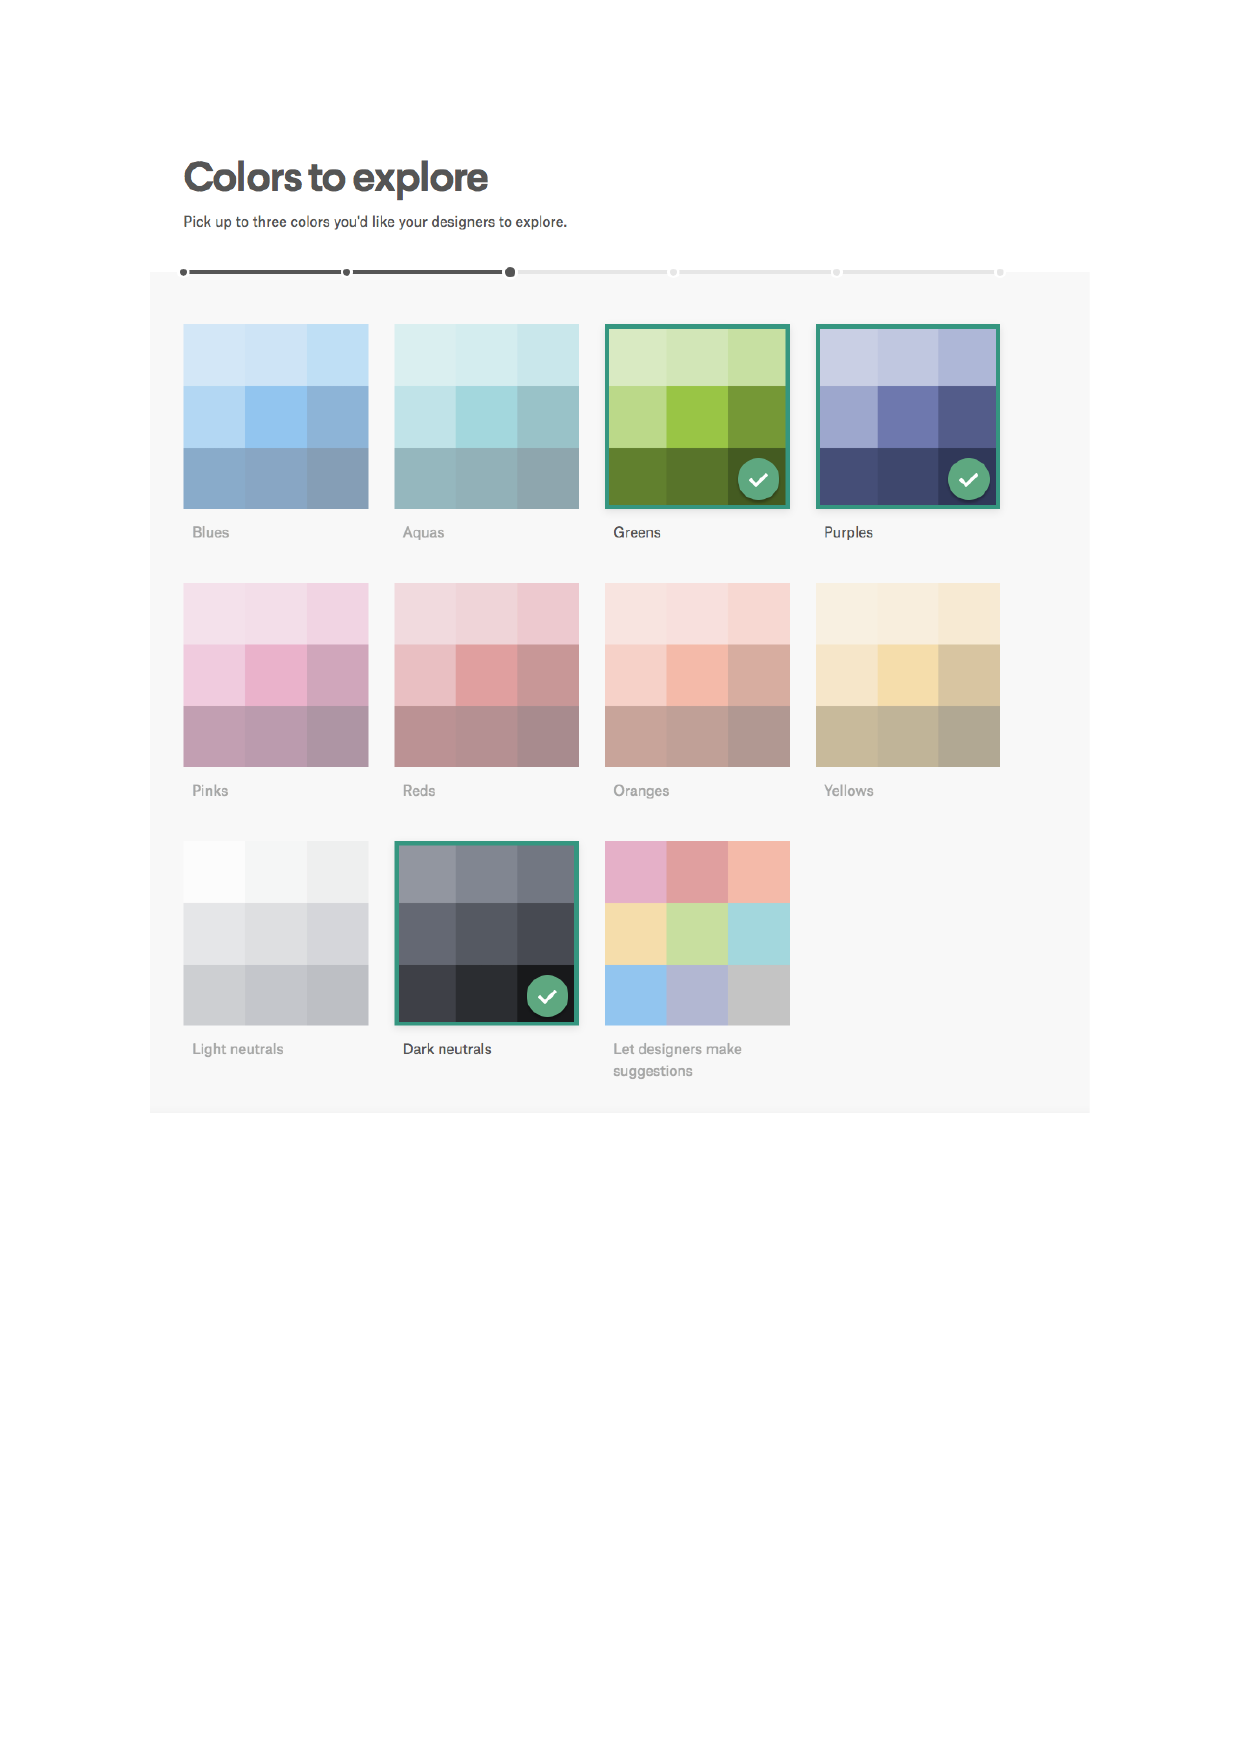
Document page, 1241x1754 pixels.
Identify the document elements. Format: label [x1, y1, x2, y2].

picture [150, 150, 1090, 1113]
